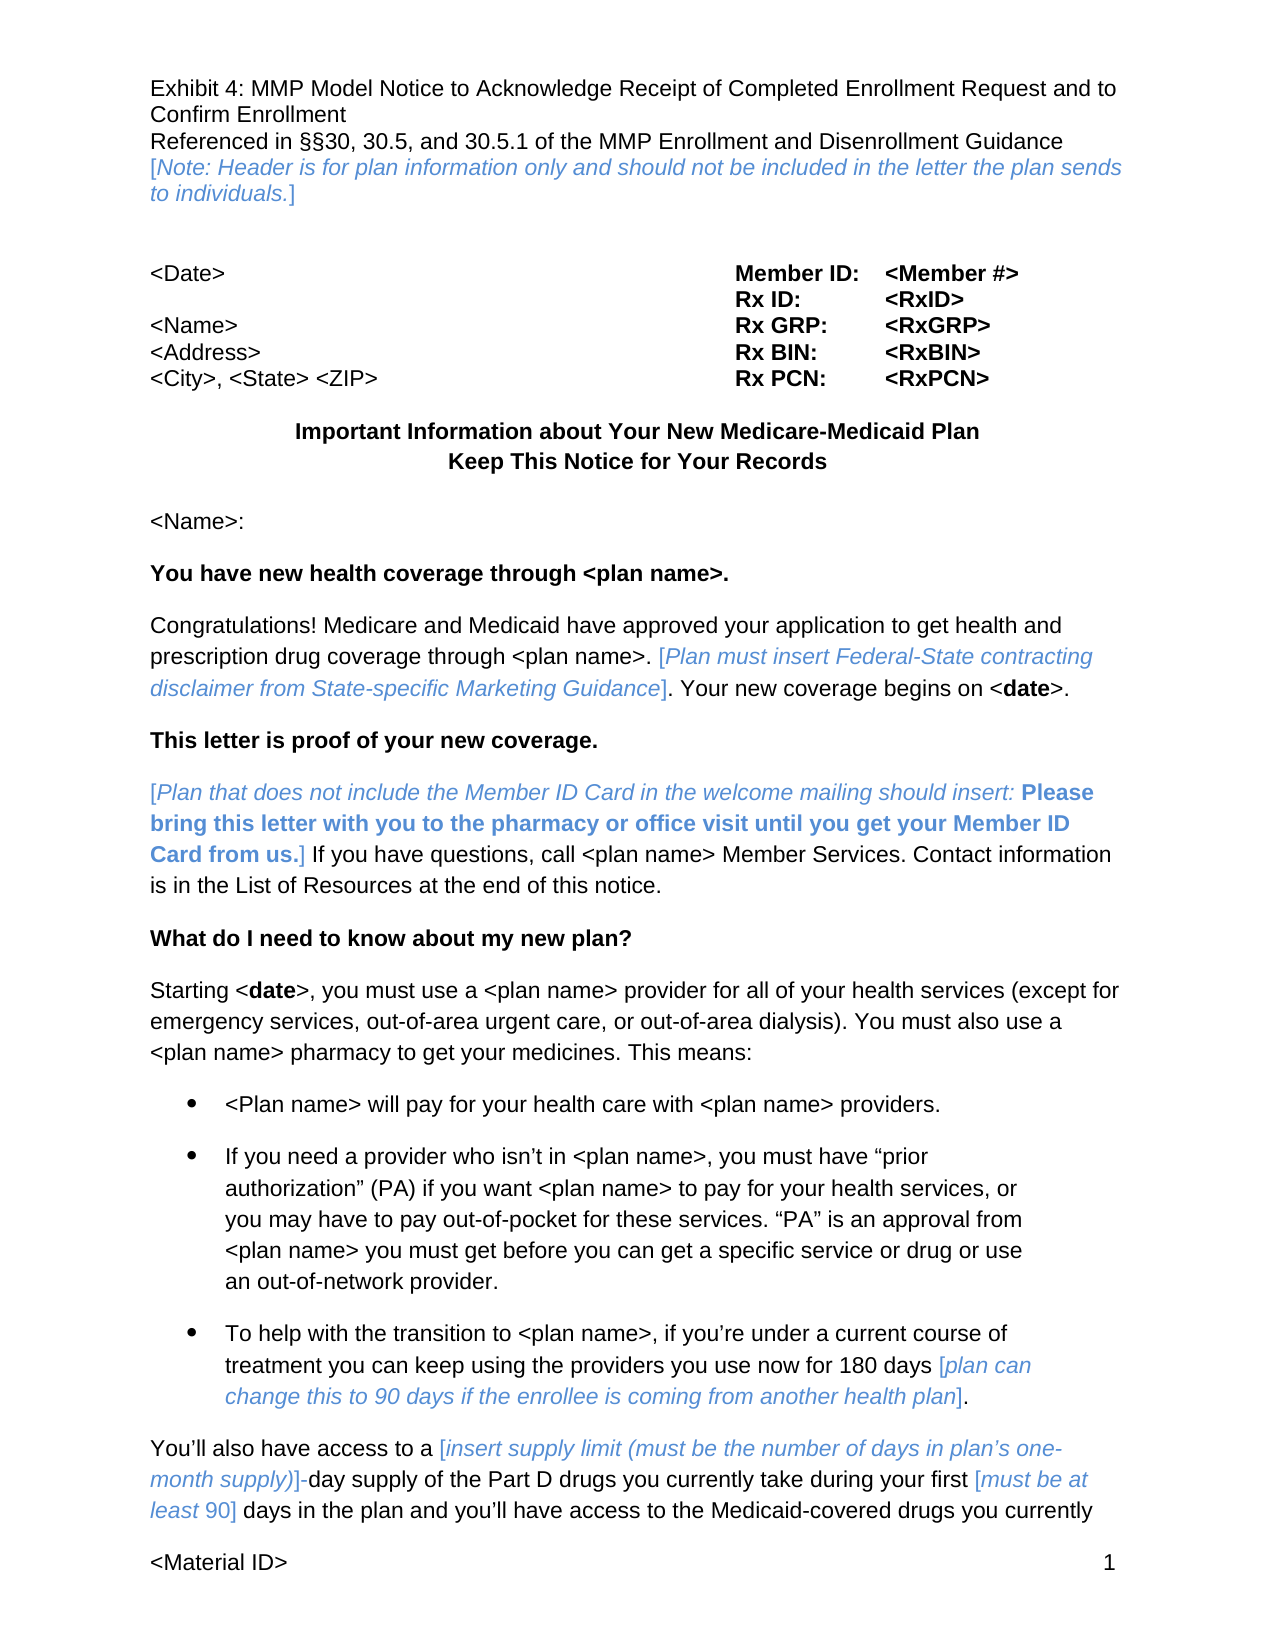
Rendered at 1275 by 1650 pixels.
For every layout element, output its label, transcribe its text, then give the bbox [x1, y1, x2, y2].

text Rx ID: <RxID> [660, 286, 1125, 312]
text <Name>: [150, 504, 1125, 536]
text Member ID: <Member #> [660, 259, 1125, 286]
text Starting <date>, you must use a <plan name> provider for all of your health services (except for emergency services, out-of-area urgent care, or out-of-area dialysis). You must also use a <plan name> pharmacy to get your medicines. This means: [150, 973, 1125, 1067]
text [Plan that does not include the Member ID Card in the welcome mailing should insert: Please bring this letter with you to the pharmacy or office visit until you get your Member ID Card from us.] If you have questions, call <plan name> Member Services. Contact information is in the List of Resources at the end of this notice. [150, 775, 1125, 900]
text Rx BIN: <RxBIN> [660, 338, 1125, 365]
list If you need a provider who isn’t in <plan name>, you must have “prior authorization” (PA) if you want <plan name> to pay for your health services, or you may have to pay out-of-pocket for these services. “PA” is an approval from <plan name> you must get before you can get a specific service or drug or use an out-of-network provider. [187, 1140, 1050, 1296]
text <Name> [150, 312, 510, 338]
text <City>, <State> <ZIP> [150, 365, 510, 391]
subtitle You have new health coverage through <plan name>. [150, 556, 1125, 588]
subtitle What do I need to know about my new plan? [150, 921, 1125, 952]
text <Address> [150, 338, 510, 365]
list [150, 1431, 1125, 1525]
text Important Information about Your New Medicare-Medicaid Plan [150, 418, 1125, 444]
list <Plan name> will pay for your health care with <plan name> providers. [187, 1088, 1050, 1119]
text Rx PCN: <RxPCN> [660, 365, 1125, 391]
subtitle This letter is proof of your new coverage. [150, 723, 1125, 754]
list Congratulations! Medicare and Medicaid have approved your application to get health and prescription drug coverage through <plan name>. [Plan must insert Federal-State contracting disclaimer from State-specific Marketing Guidance]. Your new coverage begins on <date>. [150, 608, 1125, 702]
text Keep This Notice for Your Records [150, 448, 1125, 474]
text Rx GRP: <RxGRP> [660, 312, 1125, 338]
text <Date> [150, 259, 510, 286]
list To help with the transition to <plan name>, if you’re under a current course of treatment you can keep using the providers you use now for 180 days [plan can change this to 90 days if the enrollee is coming from another health plan]. [187, 1317, 1050, 1411]
